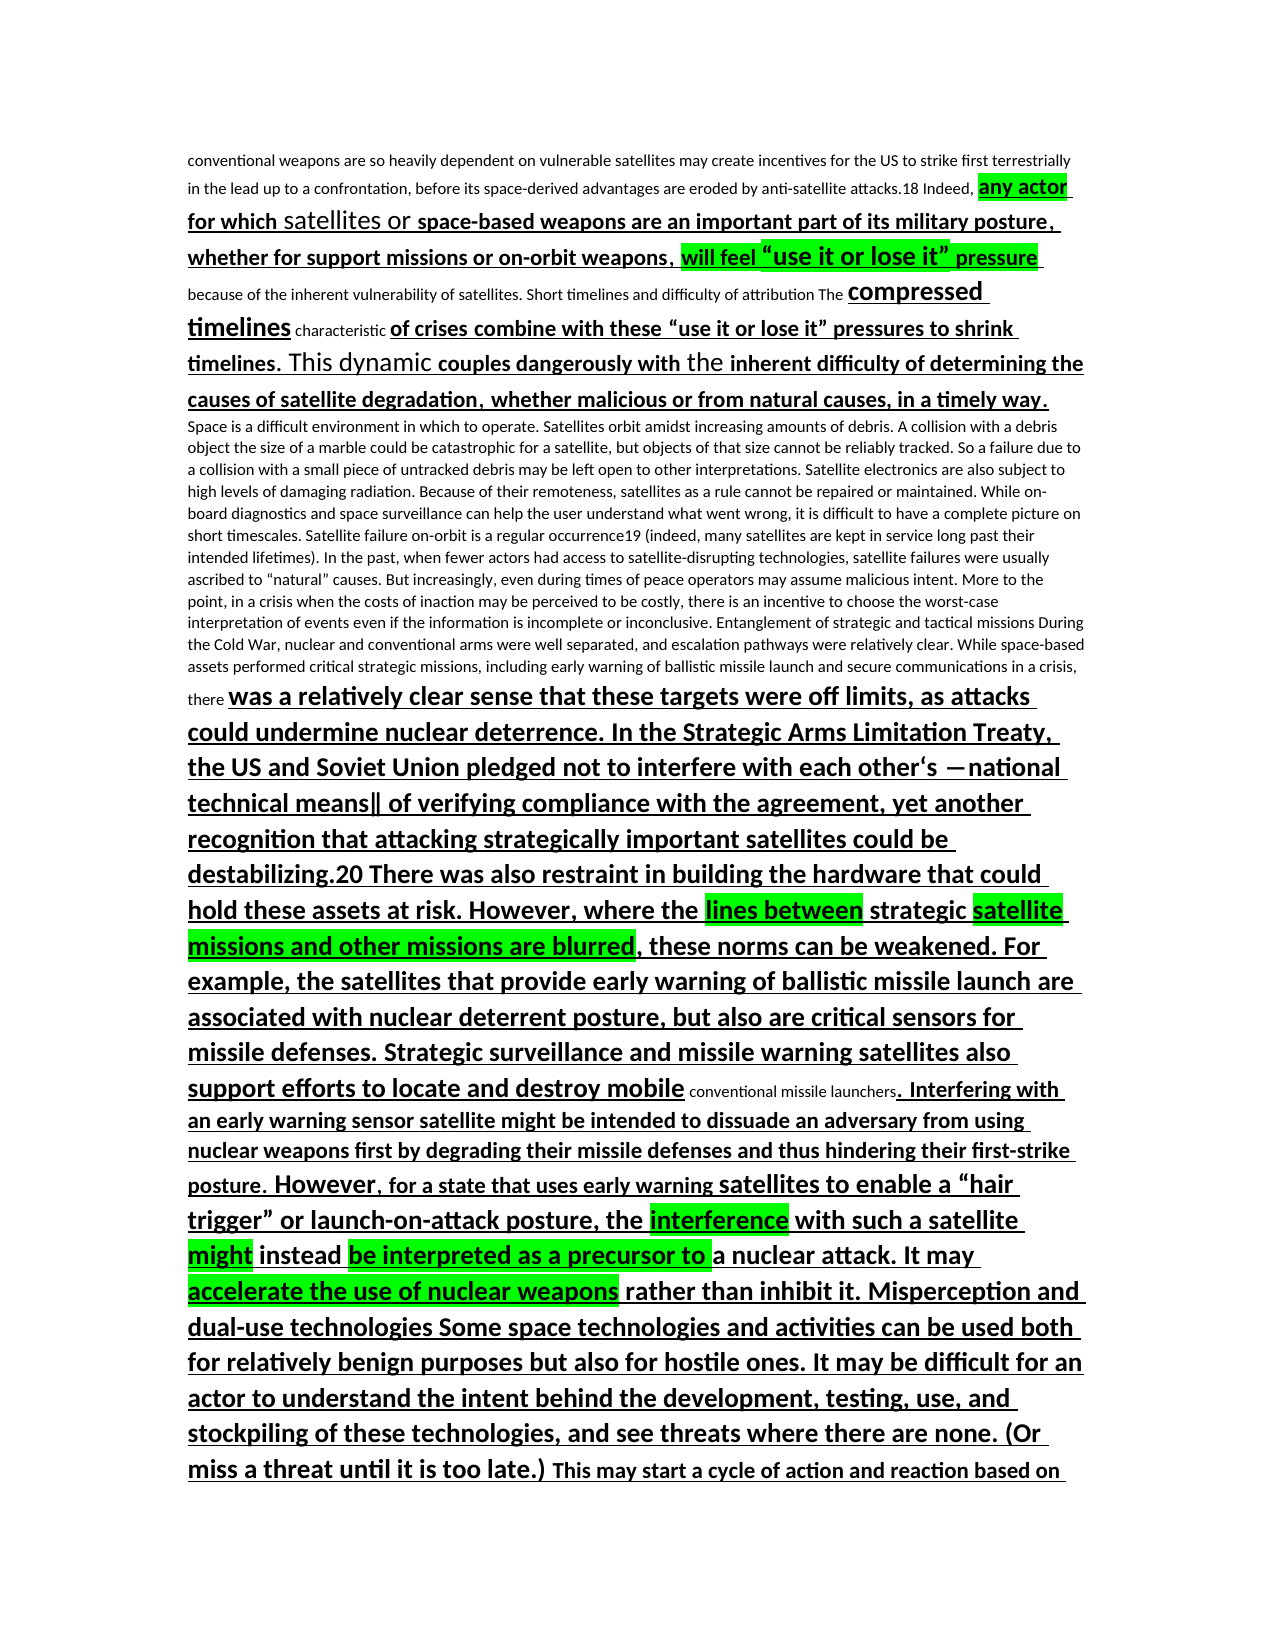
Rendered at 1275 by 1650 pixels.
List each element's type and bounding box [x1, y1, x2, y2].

text [187, 150, 1087, 1485]
